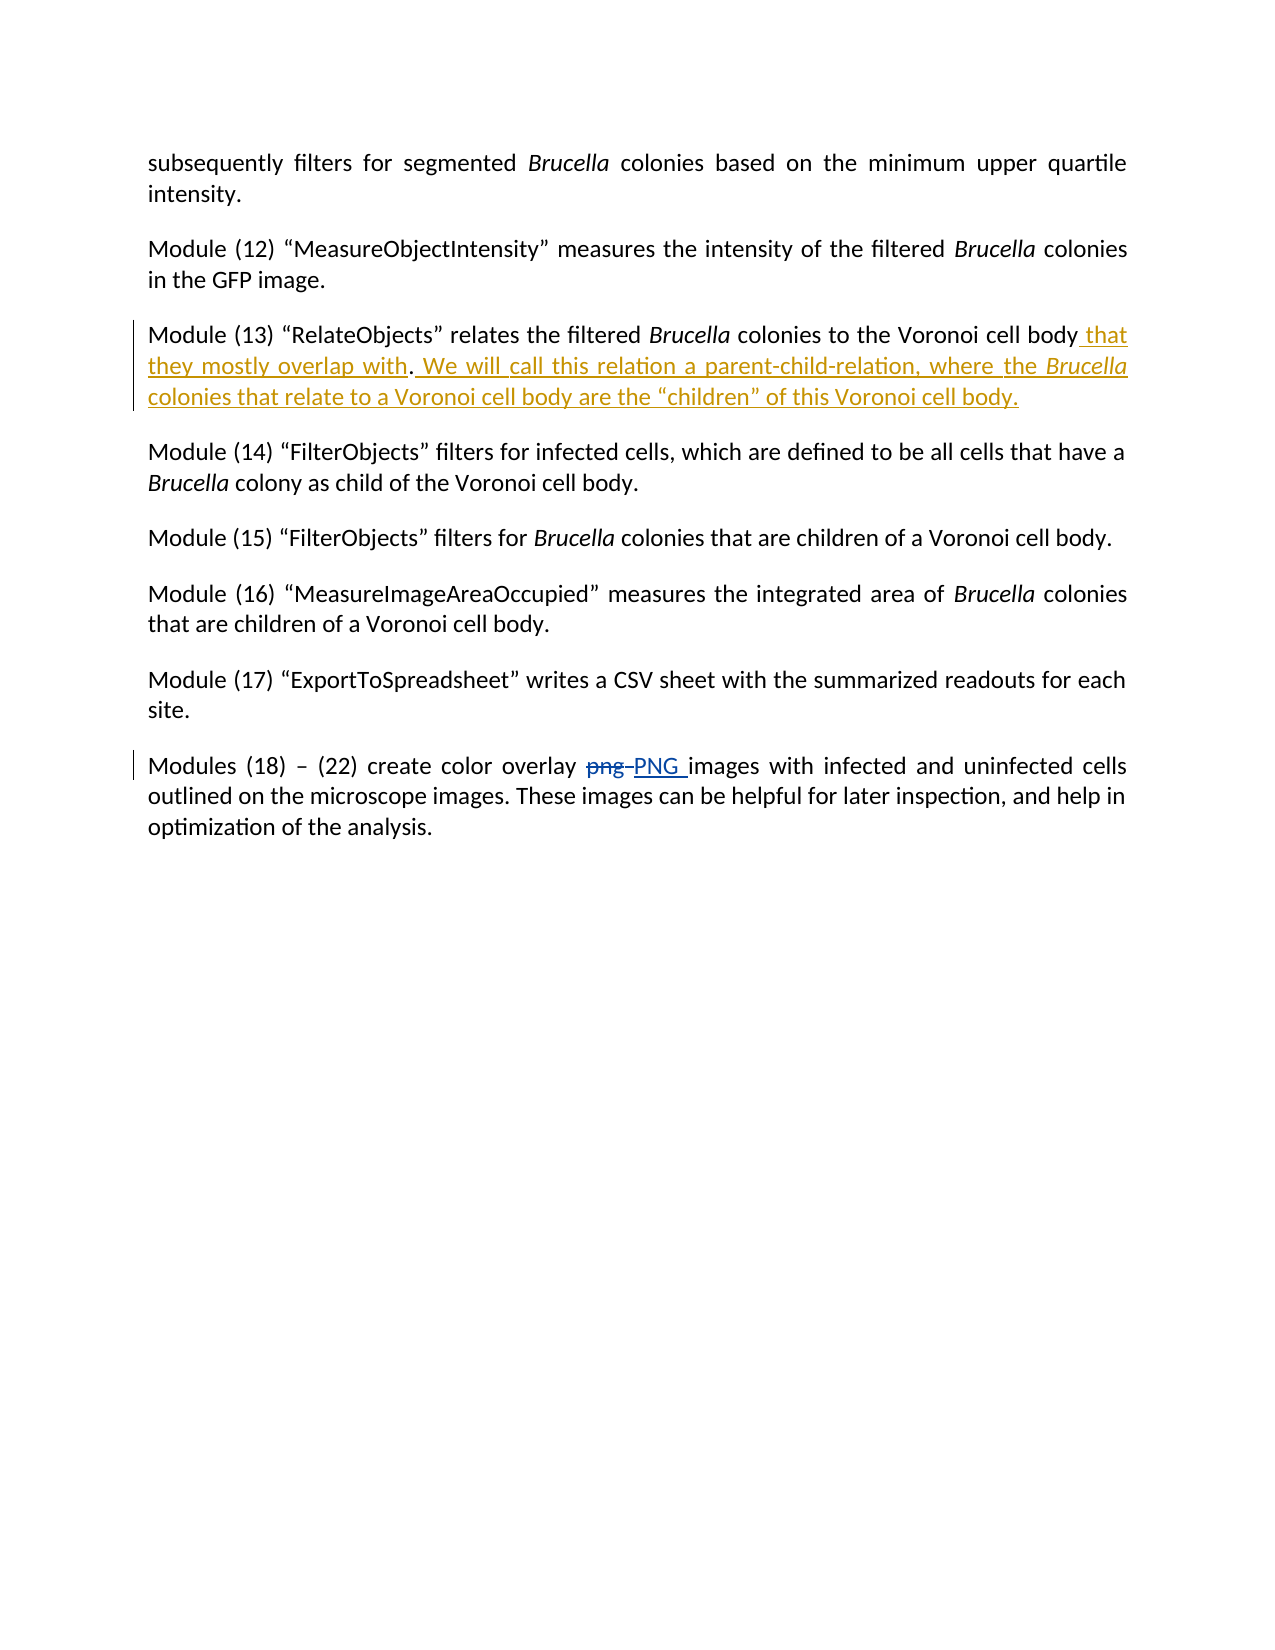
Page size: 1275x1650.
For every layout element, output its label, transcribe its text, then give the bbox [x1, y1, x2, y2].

text Module (14) “FilterObjects” filters for infected cells, which are defined to be all cells that have a Brucella colony as child of the Voronoi cell body. [148, 436, 1127, 497]
text Module (12) “MeasureObjectIntensity” measures the intensity of the filtered Brucella colonies in the GFP image. [148, 234, 1127, 295]
text Modules (18) – (22) create color overlay images with infected and uninfected cells outlined on the microscope images. These images can be helpful for later inspection, and help in optimization of the analysis. [148, 750, 1127, 841]
text Module (13) “RelateObjects” relates the filtered Brucella colonies to the Voronoi cell body. [148, 320, 1127, 411]
text Module (16) “MeasureImageAreaOccupied” measures the integrated area of Brucella colonies that are children of a Voronoi cell body. [148, 578, 1127, 639]
text Module (15) “FilterObjects” filters for Brucella colonies that are children of a Voronoi cell body. [148, 522, 1127, 553]
text Module (17) “ExportToSpreadsheet” writes a CSV sheet with the summarized readouts for each site. [148, 664, 1127, 725]
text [148, 148, 1127, 209]
